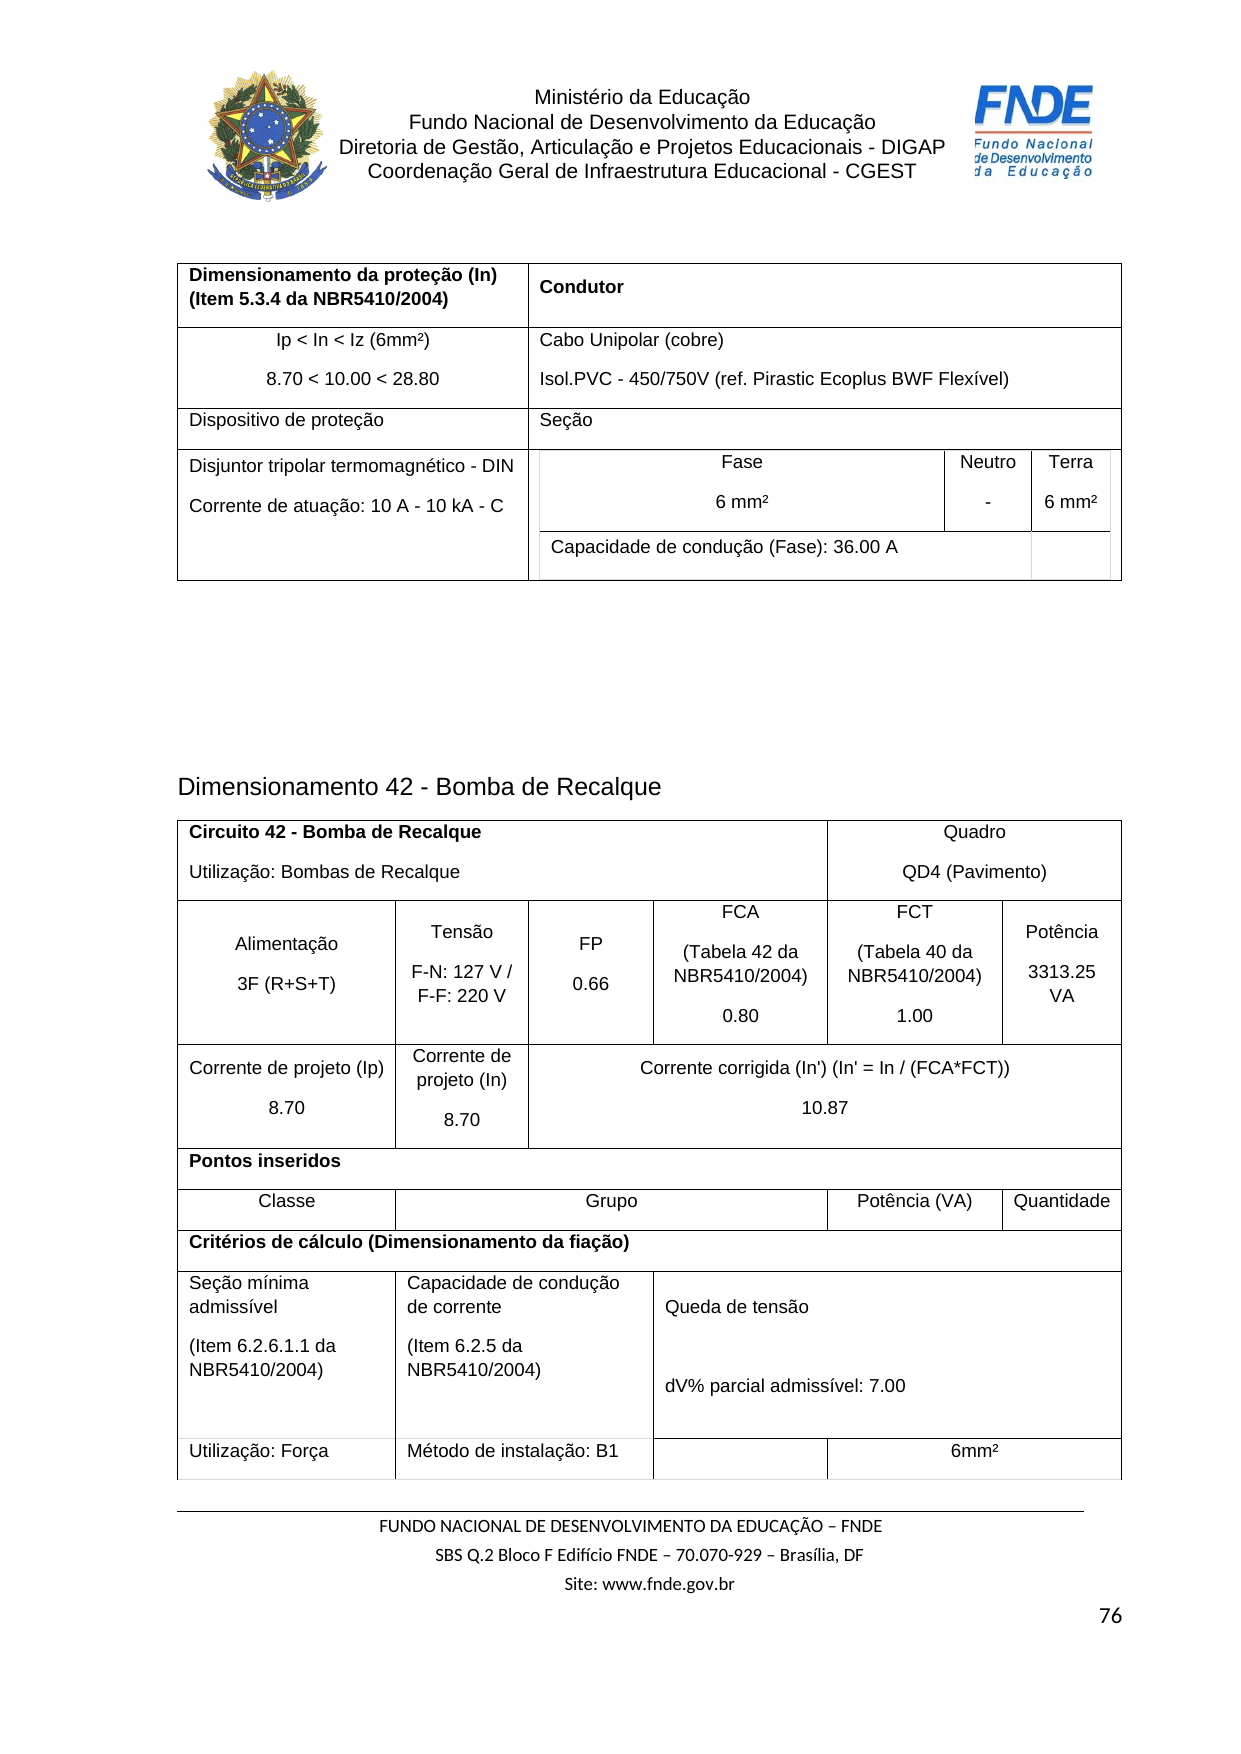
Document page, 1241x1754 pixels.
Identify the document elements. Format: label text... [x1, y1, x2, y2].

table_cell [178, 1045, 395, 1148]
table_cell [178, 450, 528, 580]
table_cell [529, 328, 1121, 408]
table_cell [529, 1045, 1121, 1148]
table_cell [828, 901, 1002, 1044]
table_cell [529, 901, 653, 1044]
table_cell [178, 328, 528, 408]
text Dimensionamento 42 - Bomba de Recalque [177, 772, 1122, 801]
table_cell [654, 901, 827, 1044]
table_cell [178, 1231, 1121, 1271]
picture [974, 78, 1093, 183]
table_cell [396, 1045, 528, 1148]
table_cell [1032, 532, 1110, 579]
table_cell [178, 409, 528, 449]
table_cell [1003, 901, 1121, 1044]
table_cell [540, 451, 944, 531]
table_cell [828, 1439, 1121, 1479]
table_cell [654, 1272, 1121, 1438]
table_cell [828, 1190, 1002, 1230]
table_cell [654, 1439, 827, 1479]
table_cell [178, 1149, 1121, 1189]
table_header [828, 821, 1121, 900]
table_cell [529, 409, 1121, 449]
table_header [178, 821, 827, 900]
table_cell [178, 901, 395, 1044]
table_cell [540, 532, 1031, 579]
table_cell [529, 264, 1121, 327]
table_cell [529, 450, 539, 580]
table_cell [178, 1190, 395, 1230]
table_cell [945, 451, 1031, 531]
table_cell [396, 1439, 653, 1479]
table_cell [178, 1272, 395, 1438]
picture [198, 63, 333, 210]
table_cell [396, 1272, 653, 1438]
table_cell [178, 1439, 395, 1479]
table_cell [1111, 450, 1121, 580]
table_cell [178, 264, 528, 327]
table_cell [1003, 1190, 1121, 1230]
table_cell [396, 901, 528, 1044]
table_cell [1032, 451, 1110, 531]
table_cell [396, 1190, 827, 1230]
